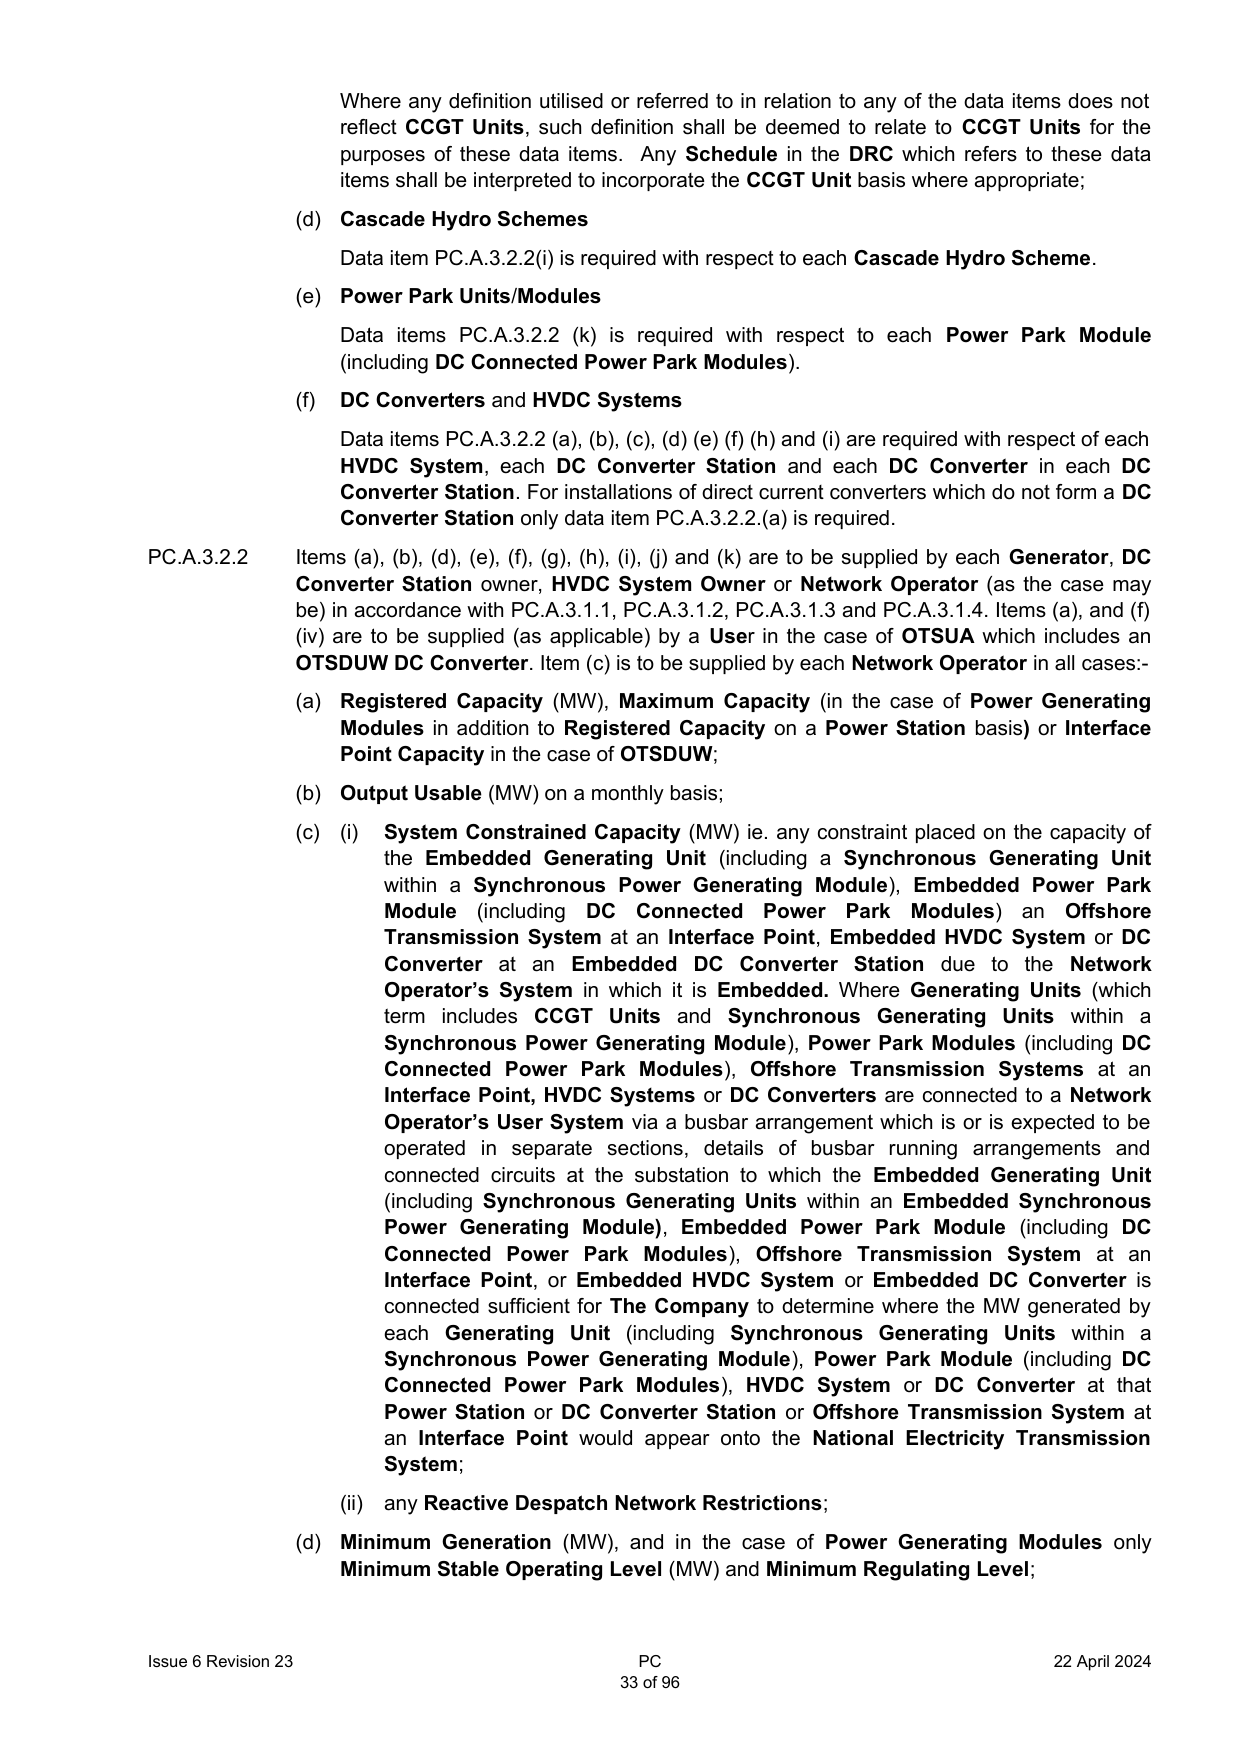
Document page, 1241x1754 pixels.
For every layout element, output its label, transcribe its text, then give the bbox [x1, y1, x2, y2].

text Data items PC.A.3.2.2 (k) is required with respect to each Power Park Module (including DC Connected Power Park Modules). [295, 323, 1152, 373]
text (a) Registered Capacity (MW), Maximum Capacity (in the case of Power Generating Modules in addition to Registered Capacity on a Power Station basis) or Interface Point Capacity in the case of OTSDUW; [295, 689, 1152, 766]
text PC.A.3.2.2 Items (a), (b), (d), (e), (f), (g), (h), (i), (j) and (k) are to be supplied by each Generator, DC Converter Station owner, HVDC System Owner or Network Operator (as the case may be) in accordance with PC.A.3.1.1, PC.A.3.1.2, PC.A.3.1.3 and PC.A.3.1.4. Items (a), and (f)(iv) are to be supplied (as applicable) by a User in the case of OTSUA which includes an OTSDUW DC Converter. Item (c) is to be supplied by each Network Operator in all cases:- [148, 545, 1152, 674]
text (c) (i) System Constrained Capacity (MW) ie. any constraint placed on the capacity of the Embedded Generating Unit (including a Synchronous Generating Unit within a Synchronous Power Generating Module), Embedded Power Park Module (including DC Connected Power Park Modules) an Offshore Transmission System at an Interface Point, Embedded HVDC System or DC Converter at an Embedded DC Converter Station due to the Network Operator’s System in which it is Embedded. Where Generating Units (which term includes CCGT Units and Synchronous Generating Units within a Synchronous Power Generating Module), Power Park Modules (including DC Connected Power Park Modules), Offshore Transmission Systems at an Interface Point, HVDC Systems or DC Converters are connected to a Network Operator’s User System via a busbar arrangement which is or is expected to be operated in separate sections, details of busbar running arrangements and connected circuits at the substation to which the Embedded Generating Unit (including Synchronous Generating Units within an Embedded Synchronous Power Generating Module), Embedded Power Park Module (including DC Connected Power Park Modules), Offshore Transmission System at an Interface Point, or Embedded HVDC System or Embedded DC Converter is connected sufficient for The Company to determine where the MW generated by each Generating Unit (including Synchronous Generating Units within a Synchronous Power Generating Module), Power Park Module (including DC Connected Power Park Modules), HVDC System or DC Converter at that Power Station or DC Converter Station or Offshore Transmission System at an Interface Point would appear onto the National Electricity Transmission System; [295, 820, 1152, 1476]
text (e) Power Park Units/Modules [295, 284, 1152, 308]
text Where any definition utilised or referred to in relation to any of the data items does not reflect CCGT Units, such definition shall be deemed to relate to CCGT Units for the purposes of these data items. Any Schedule in the DRC which refers to these data items shall be interpreted to incorporate the CCGT Unit basis where appropriate; [295, 89, 1152, 192]
text (f) DC Converters and HVDC Systems [295, 388, 1152, 412]
text (b) Output Usable (MW) on a monthly basis; [295, 781, 1152, 805]
text Data items PC.A.3.2.2 (a), (b), (c), (d) (e) (f) (h) and (i) are required with respect of each HVDC System, each DC Converter Station and each DC Converter in each DC Converter Station. For installations of direct current converters which do not form a DC Converter Station only data item PC.A.3.2.2.(a) is required. [295, 427, 1152, 530]
text Data item PC.A.3.2.2(i) is required with respect to each Cascade Hydro Scheme. [295, 245, 1152, 269]
text (d) Cascade Hydro Schemes [295, 207, 1152, 231]
text (ii) any Reactive Despatch Network Restrictions; [340, 1491, 1152, 1515]
text (d) Minimum Generation (MW), and in the case of Power Generating Modules only Minimum Stable Operating Level (MW) and Minimum Regulating Level; [295, 1530, 1152, 1580]
